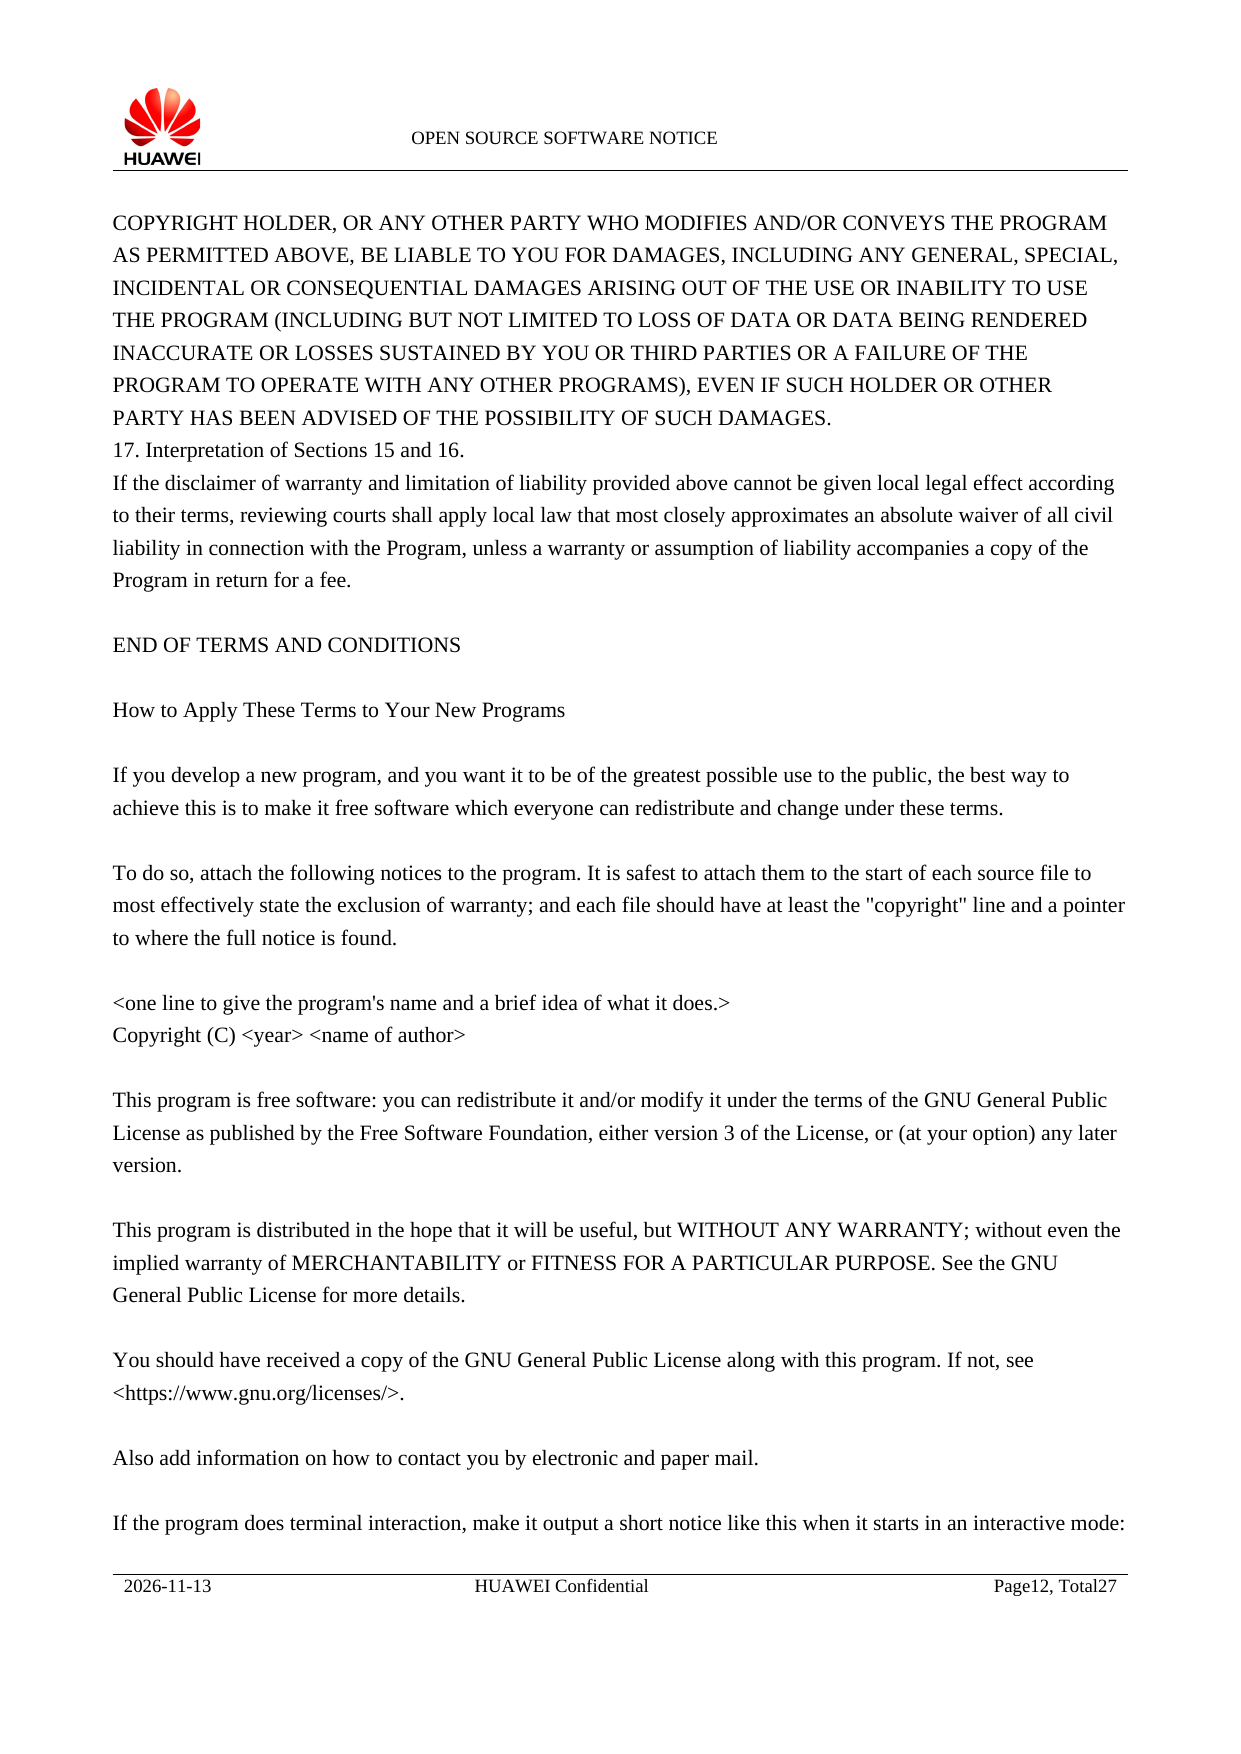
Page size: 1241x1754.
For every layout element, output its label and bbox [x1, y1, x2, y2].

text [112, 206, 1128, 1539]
picture [124, 88, 201, 165]
